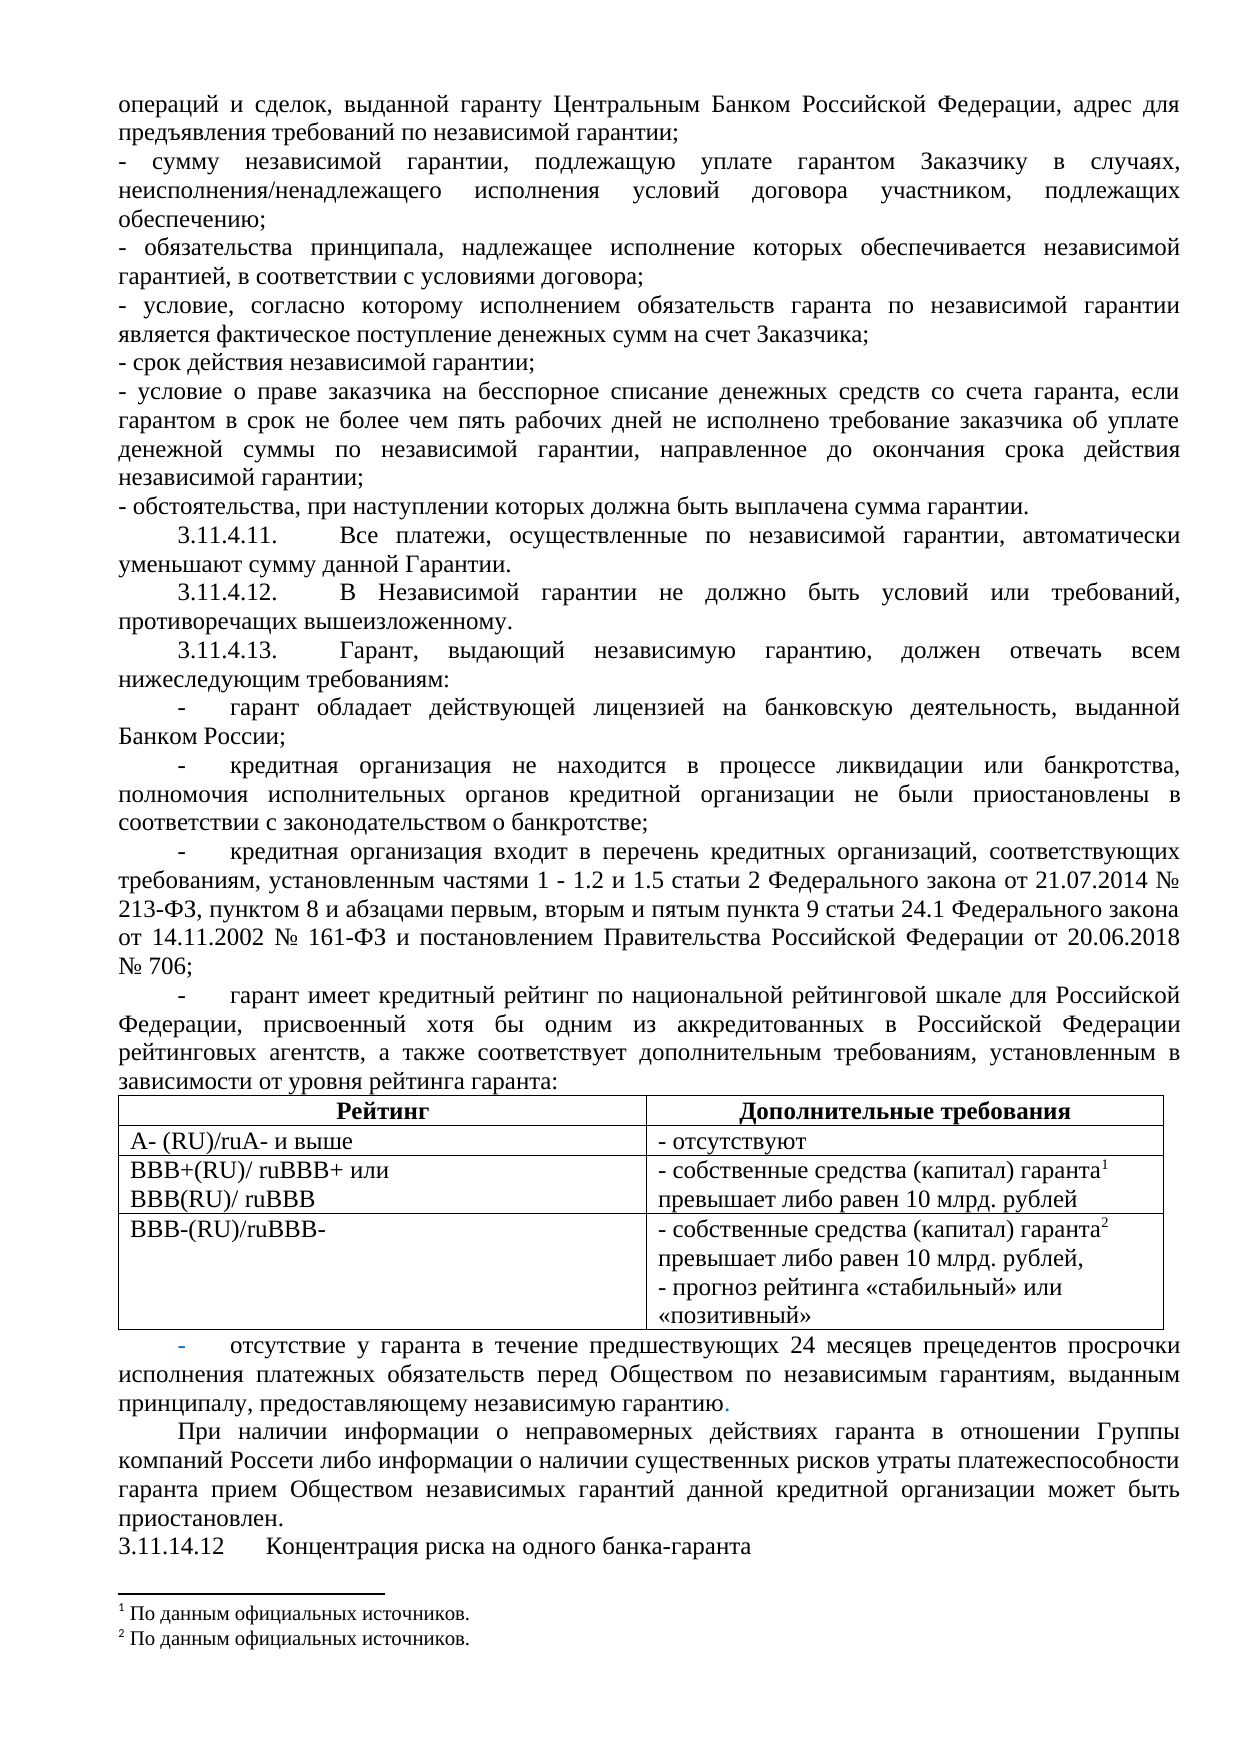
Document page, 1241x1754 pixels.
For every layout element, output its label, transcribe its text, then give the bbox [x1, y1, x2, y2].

text - обстоятельства, при наступлении которых должна быть выплачена сумма гарантии. [118, 491, 1181, 520]
list гарант обладает действующей лицензией на банковскую деятельность, выданной Банком России; [118, 692, 1181, 750]
text При наличии информации о неправомерных действиях гаранта в отношении Группы компаний Россети либо информации о наличии существенных рисков утраты платежеспособности гаранта прием Обществом независимых гарантий данной кредитной организации может быть приостановлен. [118, 1416, 1181, 1531]
table_header Дополнительные требования [647, 1096, 1163, 1125]
text - сумму независимой гарантии, подлежащую уплате гарантом Заказчику в случаях, неисполнения/ненадлежащего исполнения условий договора участником, подлежащих обеспечению; [118, 146, 1181, 232]
text - срок действия независимой гарантии; [118, 347, 1181, 376]
list Гарант, выдающий независимую гарантию, должен отвечать всем нижеследующим требованиям: [118, 635, 1181, 692]
table_cell - отсутствуют [647, 1126, 1163, 1154]
text - условие, согласно которому исполнением обязательств гаранта по независимой гарантии является фактическое поступление денежных сумм на счет Заказчика; [118, 290, 1181, 347]
list отсутствие у гаранта в течение предшествующих 24 месяцев прецедентов просрочки исполнения платежных обязательств перед Обществом по независимым гарантиям, выданным принципалу, предоставляющему независимую гарантию. [118, 1330, 1181, 1416]
table_cell A- (RU)/ruA- и выше [119, 1126, 646, 1154]
text - условие о праве заказчика на бесспорное списание денежных средств со счета гаранта, если гарантом в срок не более чем пять рабочих дней не исполнено требование заказчика об уплате денежной суммы по независимой гарантии, направленное до окончания срока действия независимой гарантии; [118, 376, 1181, 491]
table_cell BBB+(RU)/ ruBBB+ или BBB(RU)/ ruBBB [119, 1156, 646, 1213]
table_header Рейтинг [119, 1096, 646, 1125]
table_cell - собственные средства (капитал) гаранта превышает либо равен 10 млрд. рублей, - прогноз рейтинга «стабильный» или «позитивный» [647, 1214, 1163, 1329]
list кредитная организация входит в перечень кредитных организаций, соответствующих требованиям, установленным частями 1 - 1.2 и 1.5 статьи 2 Федерального закона от 21.07.2014 № 213-ФЗ, пунктом 8 и абзацами первым, вторым и пятым пункта 9 статьи 24.1 Федерального закона от 14.11.2002 № 161-ФЗ и постановлением Правительства Российской Федерации от 20.06.2018 № 706; [118, 836, 1181, 980]
list В Независимой гарантии не должно быть условий или требований, противоречащих вышеизложенному. [118, 577, 1181, 635]
list Концентрация риска на одного банка-гаранта [118, 1531, 1181, 1560]
table_cell - собственные средства (капитал) гаранта превышает либо равен 10 млрд. рублей [647, 1156, 1163, 1213]
list кредитная организация не находится в процессе ликвидации или банкротства, полномочия исполнительных органов кредитной организации не были приостановлены в соответствии с законодательством о банкротстве; [118, 750, 1181, 836]
list гарант имеет кредитный рейтинг по национальной рейтинговой шкале для Российской Федерации, присвоенный хотя бы одним из аккредитованных в Российской Федерации рейтинговых агентств, а также соответствует дополнительным требованиям, установленным в зависимости от уровня рейтинга гаранта: [118, 980, 1181, 1095]
table_cell BBB-(RU)/ruBBB- [119, 1214, 646, 1329]
text - обязательства принципала, надлежащее исполнение которых обеспечивается независимой гарантией, в соответствии с условиями договора; [118, 232, 1181, 290]
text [118, 89, 1181, 146]
list Все платежи, осуществленные по независимой гарантии, автоматически уменьшают сумму данной Гарантии. [118, 520, 1181, 577]
